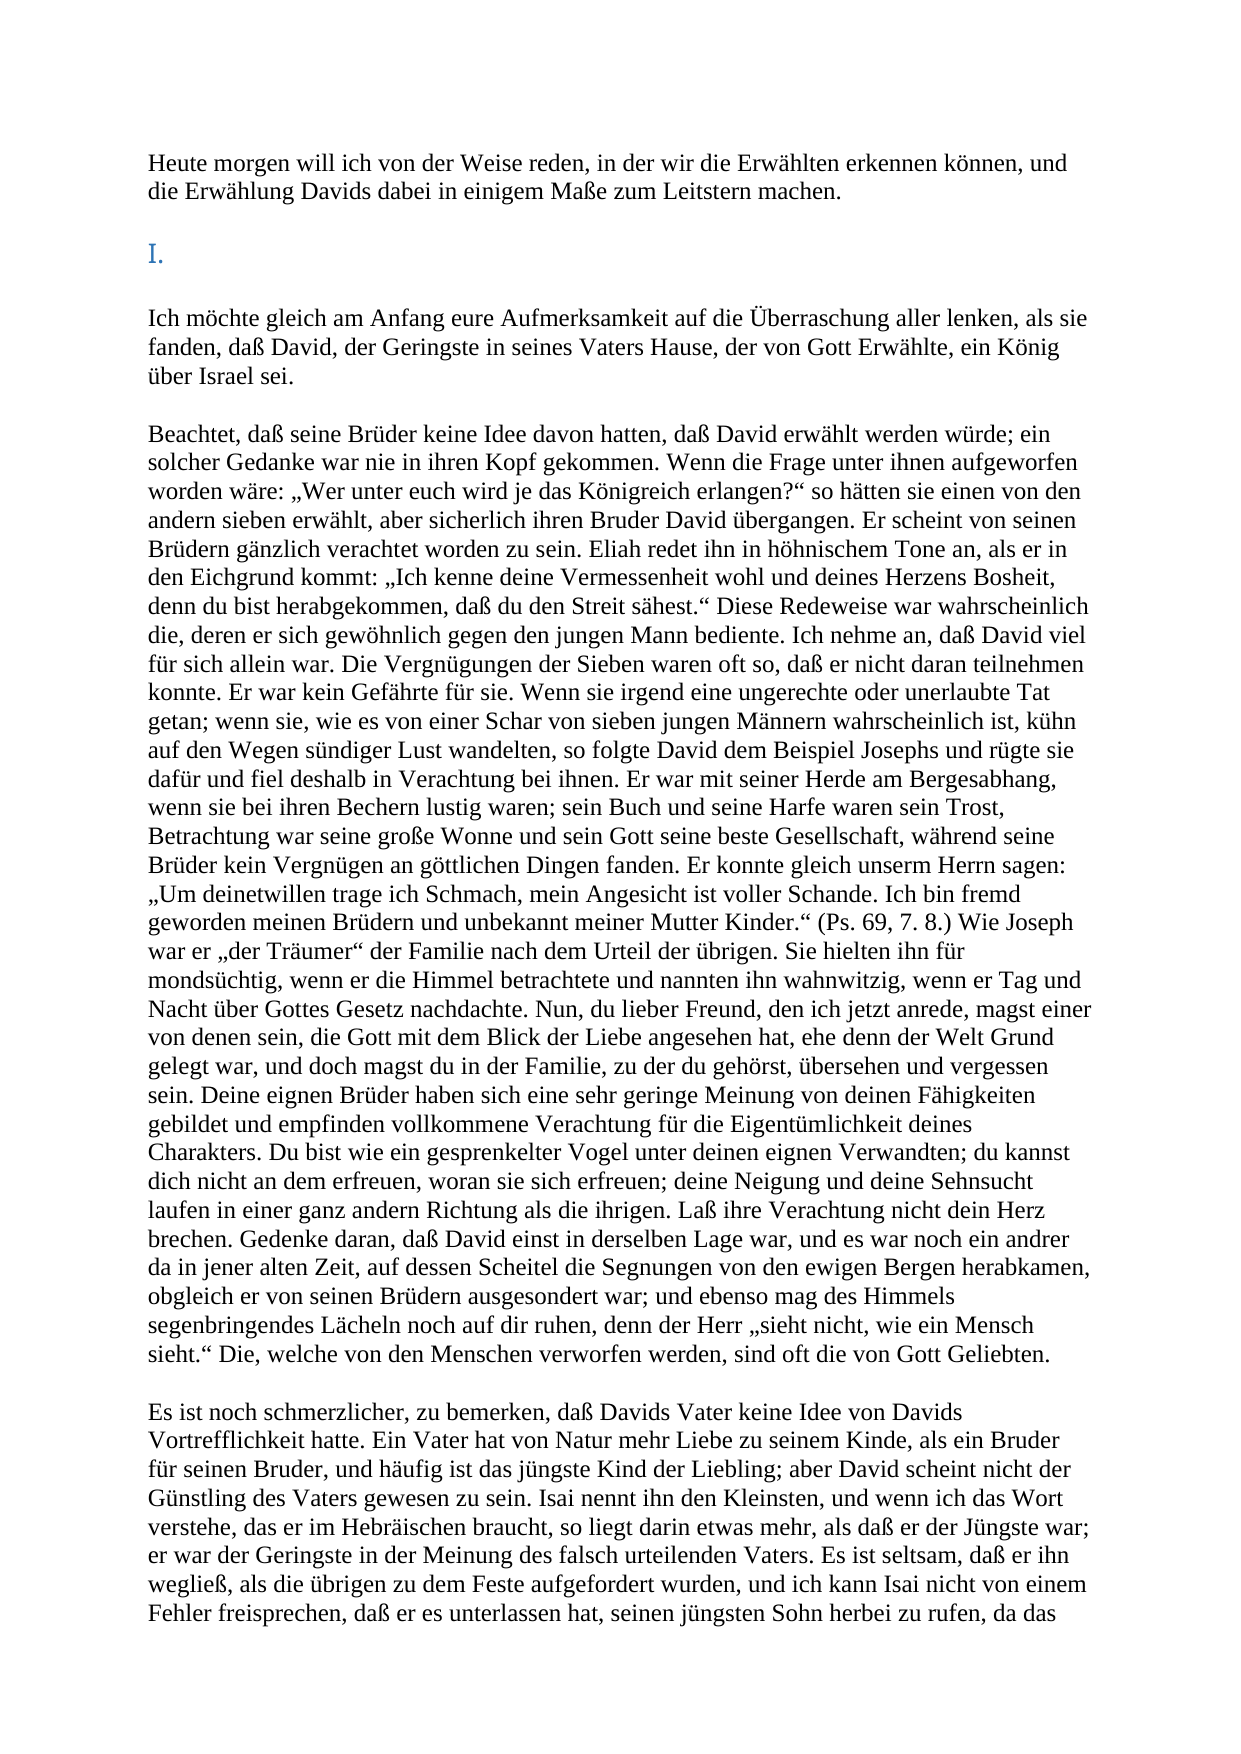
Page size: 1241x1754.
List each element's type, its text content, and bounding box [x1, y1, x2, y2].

subtitle I. [148, 234, 1093, 271]
text Heute morgen will ich von der Weise reden, in der wir die Erwählten erkennen können, und die Erwählung Davids dabei in einigem Maße zum Leitstern machen. [148, 148, 1093, 205]
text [148, 1397, 1093, 1627]
text Ich möchte gleich am Anfang eure Aufmerksamkeit auf die Überraschung aller lenken, als sie fanden, daß David, der Geringste in seines Vaters Hause, der von Gott Erwählte, ein König über Israel sei. [148, 303, 1093, 389]
text Beachtet, daß seine Brüder keine Idee davon hatten, daß David erwählt werden würde; ein solcher Gedanke war nie in ihren Kopf gekommen. Wenn die Frage unter ihnen aufgeworfen worden wäre: „Wer unter euch wird je das Königreich erlangen?“ so hätten sie einen von den andern sieben erwählt, aber sicherlich ihren Bruder David übergangen. Er scheint von seinen Brüdern gänzlich verachtet worden zu sein. Eliah redet ihn in höhnischem Tone an, als er in den Eichgrund kommt: „Ich kenne deine Vermessenheit wohl und deines Herzens Bosheit, denn du bist herabgekommen, daß du den Streit sähest.“ Diese Redeweise war wahrscheinlich die, deren er sich gewöhnlich gegen den jungen Mann bediente. Ich nehme an, daß David viel für sich allein war. Die Vergnügungen der Sieben waren oft so, daß er nicht daran teilnehmen konnte. Er war kein Gefährte für sie. Wenn sie irgend eine ungerechte oder unerlaubte Tat getan; wenn sie, wie es von einer Schar von sieben jungen Männern wahrscheinlich ist, kühn auf den Wegen sündiger Lust wandelten, so folgte David dem Beispiel Josephs und rügte sie dafür und fiel deshalb in Verachtung bei ihnen. Er war mit seiner Herde am Bergesabhang, wenn sie bei ihren Bechern lustig waren; sein Buch und seine Harfe waren sein Trost, Betrachtung war seine große Wonne und sein Gott seine beste Gesellschaft, während seine Brüder kein Vergnügen an göttlichen Dingen fanden. Er konnte gleich unserm Herrn sagen: „Um deinetwillen trage ich Schmach, mein Angesicht ist voller Schande. Ich bin fremd geworden meinen Brüdern und unbekannt meiner Mutter Kinder.“ (Ps. 69, 7. 8.) Wie Joseph war er „der Träumer“ der Familie nach dem Urteil der übrigen. Sie hielten ihn für mondsüchtig, wenn er die Himmel betrachtete und nannten ihn wahnwitzig, wenn er Tag und Nacht über Gottes Gesetz nachdachte. Nun, du lieber Freund, den ich jetzt anrede, magst einer von denen sein, die Gott mit dem Blick der Liebe angesehen hat, ehe denn der Welt Grund gelegt war, und doch magst du in der Familie, zu der du gehörst, übersehen und vergessen sein. Deine eignen Brüder haben sich eine sehr geringe Meinung von deinen Fähigkeiten gebildet und empfinden vollkommene Verachtung für die Eigentümlichkeit deines Charakters. Du bist wie ein gesprenkelter Vogel unter deinen eignen Verwandten; du kannst dich nicht an dem erfreuen, woran sie sich erfreuen; deine Neigung und deine Sehnsucht laufen in einer ganz andern Richtung als die ihrigen. Laß ihre Verachtung nicht dein Herz brechen. Gedenke daran, daß David einst in derselben Lage war, und es war noch ein andrer da in jener alten Zeit, auf dessen Scheitel die Segnungen von den ewigen Bergen herabkamen, obgleich er von seinen Brüdern ausgesondert war; und ebenso mag des Himmels segenbringendes Lächeln noch auf dir ruhen, denn der Herr „sieht nicht, wie ein Mensch sieht.“ Die, welche von den Menschen verworfen werden, sind oft die von Gott Geliebten. [148, 419, 1093, 1367]
